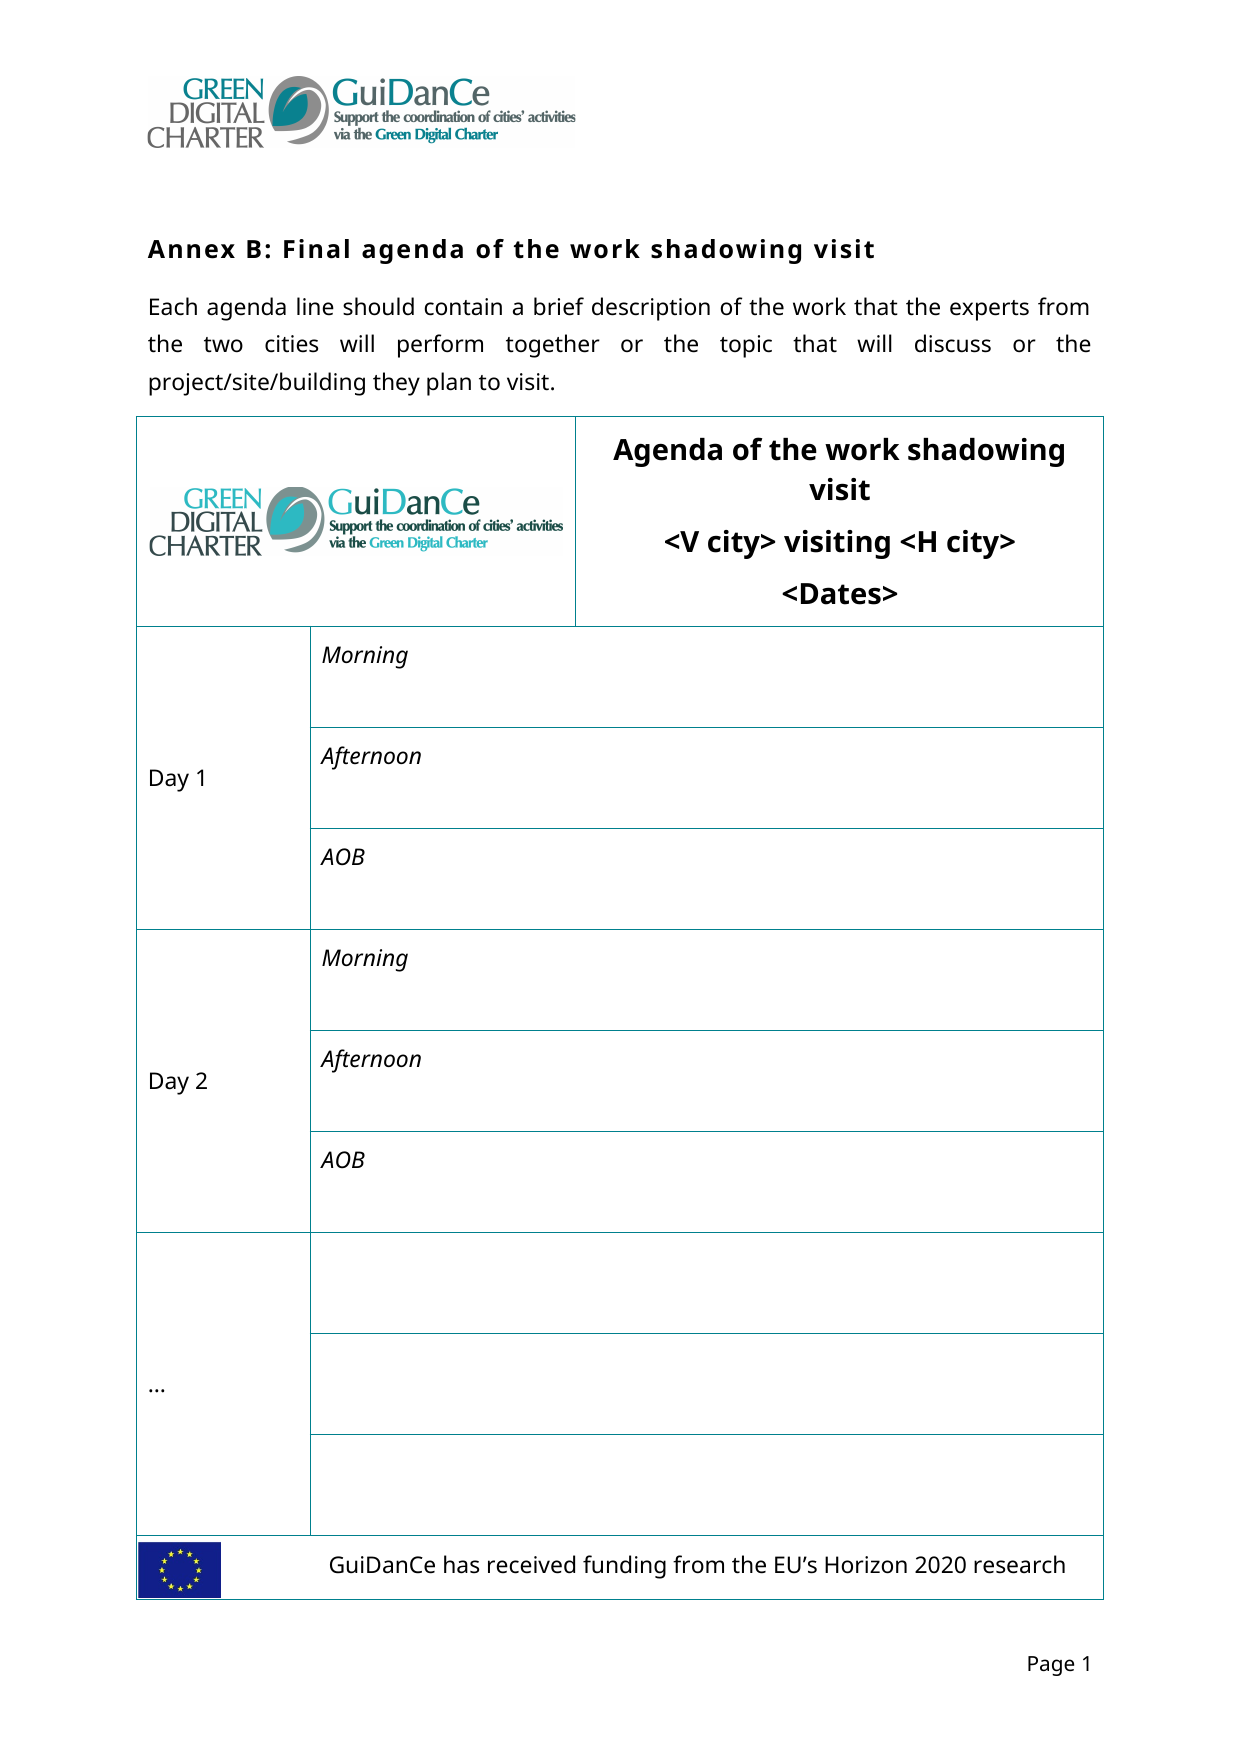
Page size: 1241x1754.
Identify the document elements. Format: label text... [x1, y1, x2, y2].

table_cell Afternoon [311, 1031, 1103, 1131]
table_cell Afternoon [311, 728, 1103, 828]
picture [136, 1540, 221, 1597]
subtitle Annex B: Final agenda of the work shadowing visit [148, 232, 1092, 266]
table_cell Morning [311, 930, 1103, 1030]
table_cell Morning [311, 627, 1103, 727]
table_header [137, 417, 575, 626]
text Each agenda line should contain a brief description of the work that the experts from the two cities will perform together or the topic that will discuss or the project/site/building they plan to visit. [148, 291, 1092, 397]
table_cell AOB [311, 829, 1103, 929]
table_cell [311, 1435, 1103, 1535]
picture [147, 76, 576, 148]
table_cell GuiDanCe has received funding from the EU’s Horizon 2020 research and innovation programme under Grant Agreement No. 653640 [137, 1536, 1103, 1599]
table_cell [311, 1233, 1103, 1333]
table_cell … [137, 1233, 310, 1535]
table_cell Day 2 [137, 930, 310, 1232]
table_cell Day 1 [137, 627, 310, 929]
table_cell [311, 1334, 1103, 1434]
table_header Agenda of the work shadowing visit <V city> visiting <H city> <Dates> [576, 417, 1103, 626]
table_cell AOB [311, 1132, 1103, 1232]
picture [149, 487, 563, 556]
